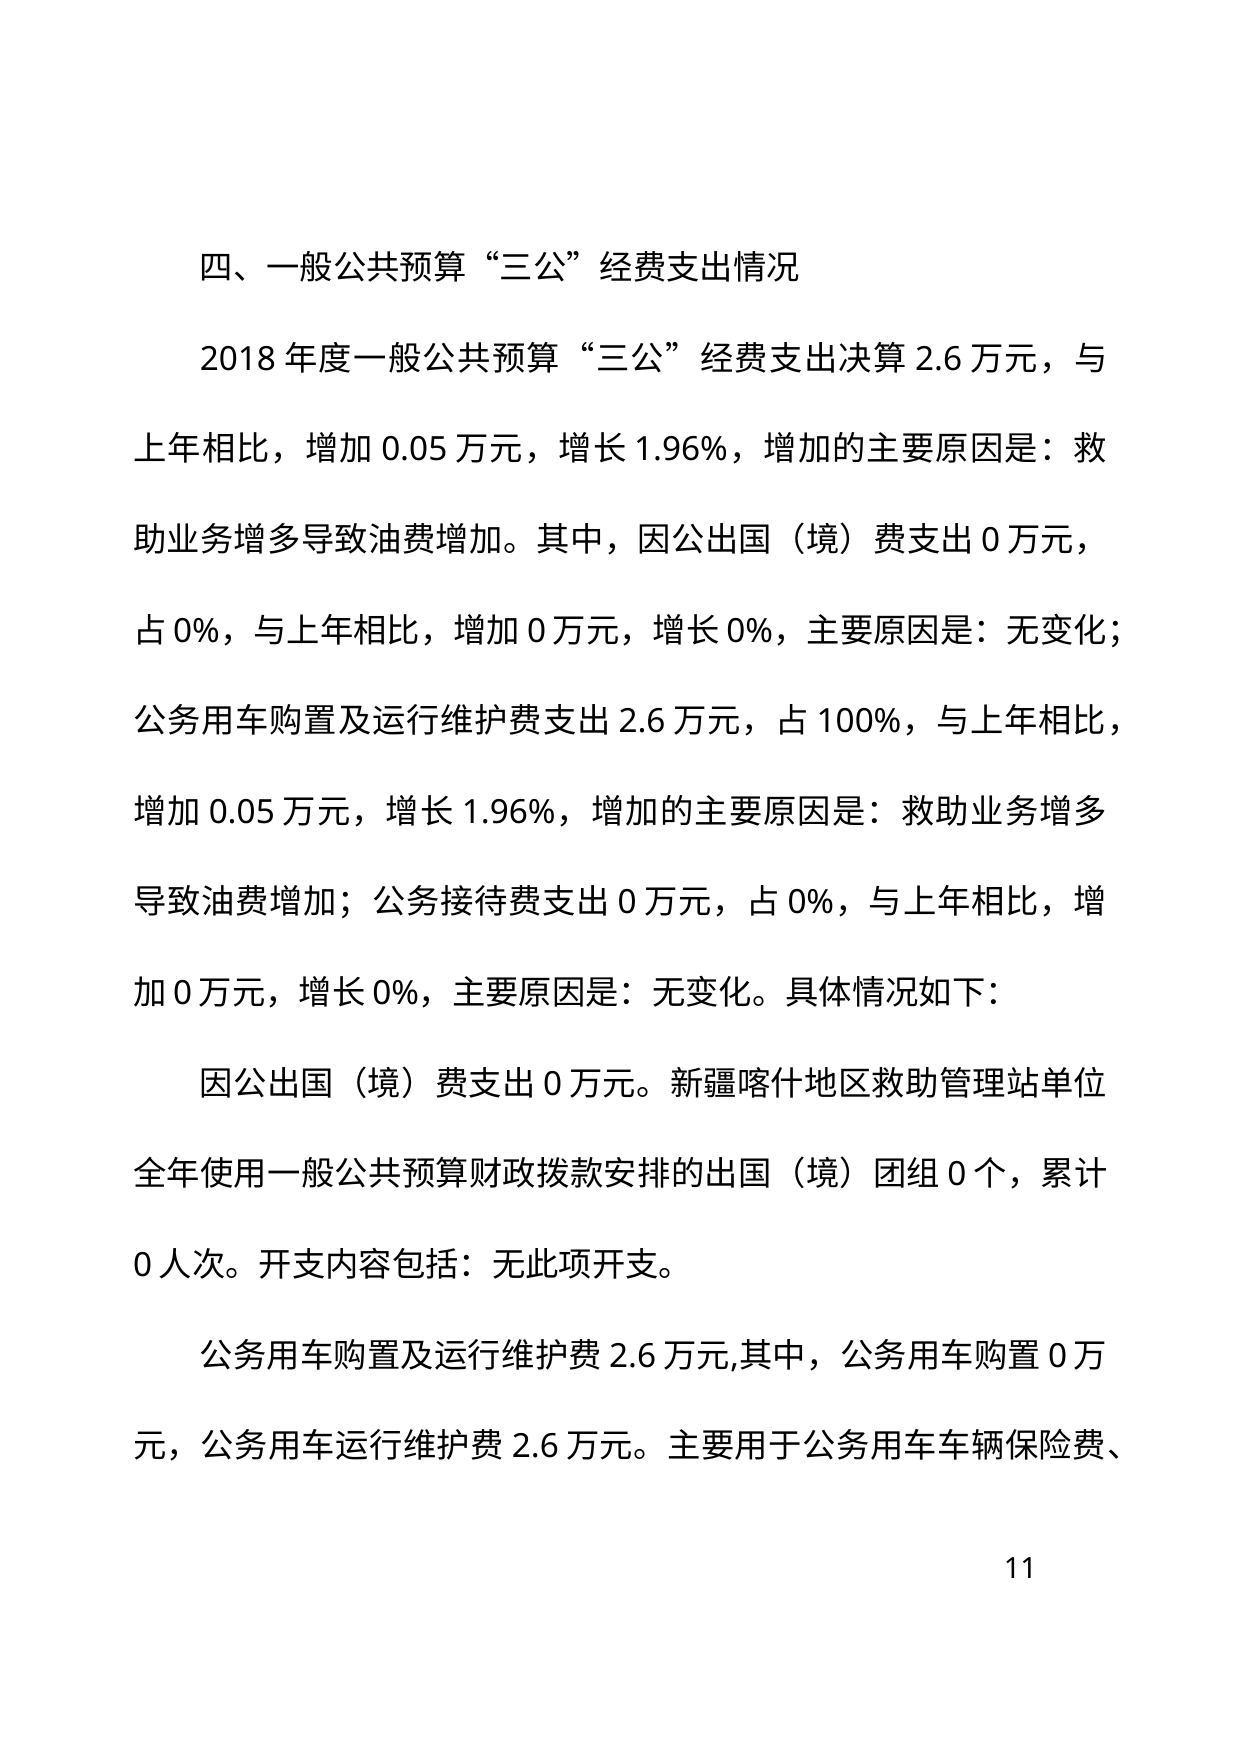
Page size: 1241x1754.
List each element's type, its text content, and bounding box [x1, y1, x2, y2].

text 2018年度一般公共预算“三公”经费支出决算2.6万元，与上年相比，增加0.05万元，增长1.96%，增加的主要原因是：救助业务增多导致油费增加。其中，因公出国（境）费支出0万元，占0%，与上年相比，增加0万元，增长0%，主要原因是：无变化；公务用车购置及运行维护费支出2.6万元，占100%，与上年相比，增加0.05万元，增长1.96%，增加的主要原因是：救助业务增多导致油费增加；公务接待费支出0万元，占0%，与上年相比，增加0万元，增长0%，主要原因是：无变化。具体情况如下： [133, 311, 1107, 1036]
text 因公出国（境）费支出0万元。新疆喀什地区救助管理站单位全年使用一般公共预算财政拨款安排的出国（境）团组0个，累计0人次。开支内容包括：无此项开支。 [133, 1036, 1107, 1307]
text 四、一般公共预算“三公”经费支出情况 [133, 220, 1107, 311]
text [133, 1307, 1107, 1489]
